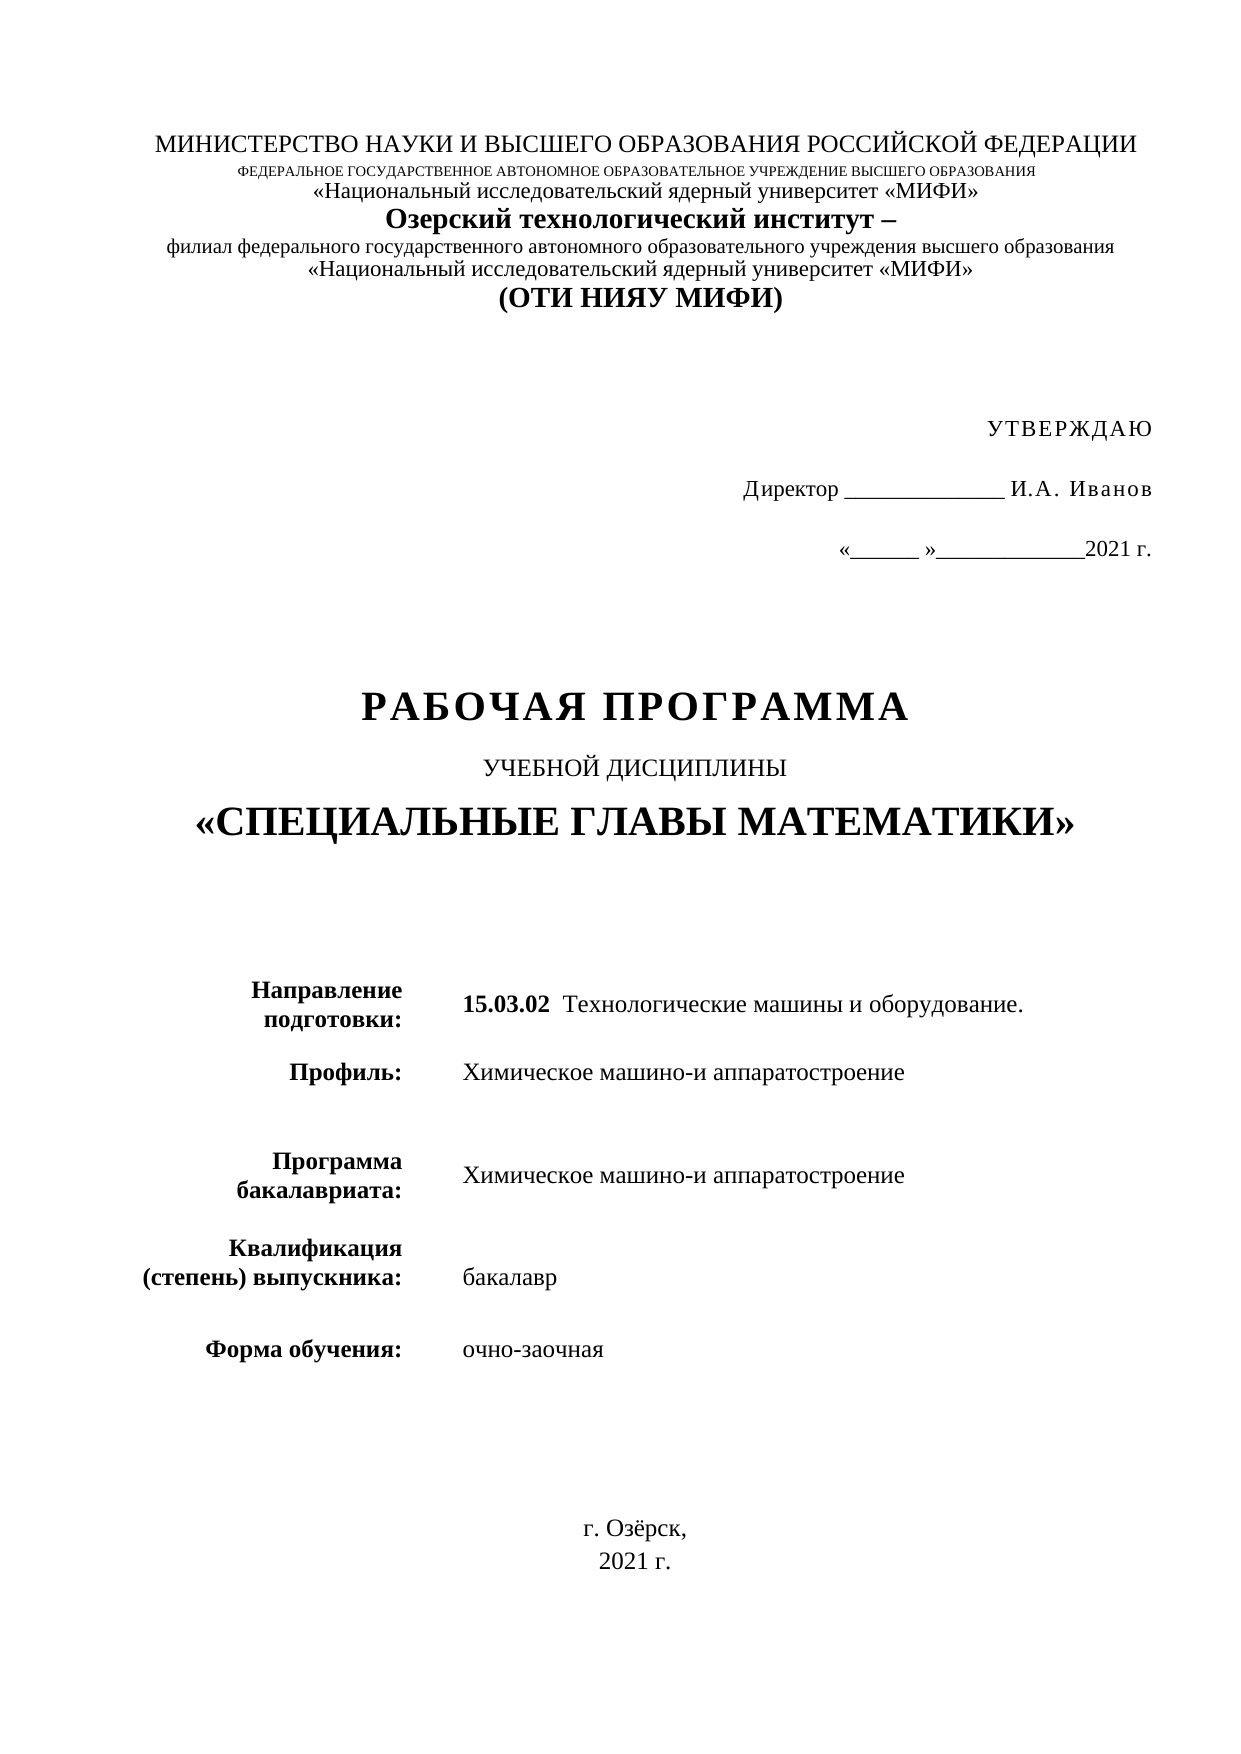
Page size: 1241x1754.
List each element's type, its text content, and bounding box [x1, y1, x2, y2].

table_cell бакалавр [414, 1218, 1093, 1305]
text РАБОЧАЯ ПРОГРАММА [118, 681, 1152, 729]
table_header Направление подготовки: [89, 951, 413, 1057]
table_header МИНИСТЕРСТВО НАУКИ И ВЫСШЕГО ОБРАЗОВАНИЯ РОССИЙСКОЙ ФЕДЕРАЦИИ ФЕДЕРАЛЬНОЕ ГОСУДАРСТВЕННОЕ АВТОНОМНОЕ ОБРАЗОВАТЕЛЬНОЕ УЧРЕЖДЕНИЕ ВЫСШЕГО ОБРАЗОВАНИЯ [118, 131, 1163, 181]
table_cell Химическое машино-и аппаратостроение [414, 1057, 1093, 1131]
table_cell Форма обучения: [89, 1305, 413, 1392]
text УТВЕРЖДАЮ [118, 415, 1152, 441]
table_cell Озерский технологический институт – [118, 204, 1163, 235]
table_cell очно-заочная [414, 1305, 1093, 1392]
table_cell «Национальный исследовательский ядерный университет «МИФИ» [118, 181, 1163, 203]
table_cell (ОТИ НИЯУ МИФИ) [118, 281, 1163, 415]
text г. Озёрск, [118, 1513, 1152, 1541]
text «______ »_____________2021 г. [118, 536, 1152, 562]
table_header 15.03.02 Технологические машины и оборудование. [414, 951, 1093, 1057]
text Директор ______________ И.А. Иванов [118, 475, 1152, 501]
text 2021 г. [118, 1546, 1152, 1574]
table_cell Химическое машино-и аппаратостроение [414, 1131, 1093, 1218]
table_cell Квалификация (степень) выпускника: [89, 1218, 413, 1305]
table_cell филиал федерального государственного автономного образовательного учреждения высшего образования «Национальный исследовательский ядерный университет «МИФИ» [118, 235, 1163, 281]
table_cell Программа бакалавриата: [89, 1131, 413, 1218]
text УЧЕБНОЙ ДИСЦИПЛИНЫ [118, 753, 1152, 782]
text «СПЕЦИАЛЬНЫЕ ГЛАВЫ МАТЕМАТИКИ» [118, 796, 1152, 844]
table_cell Профиль: [89, 1057, 413, 1131]
